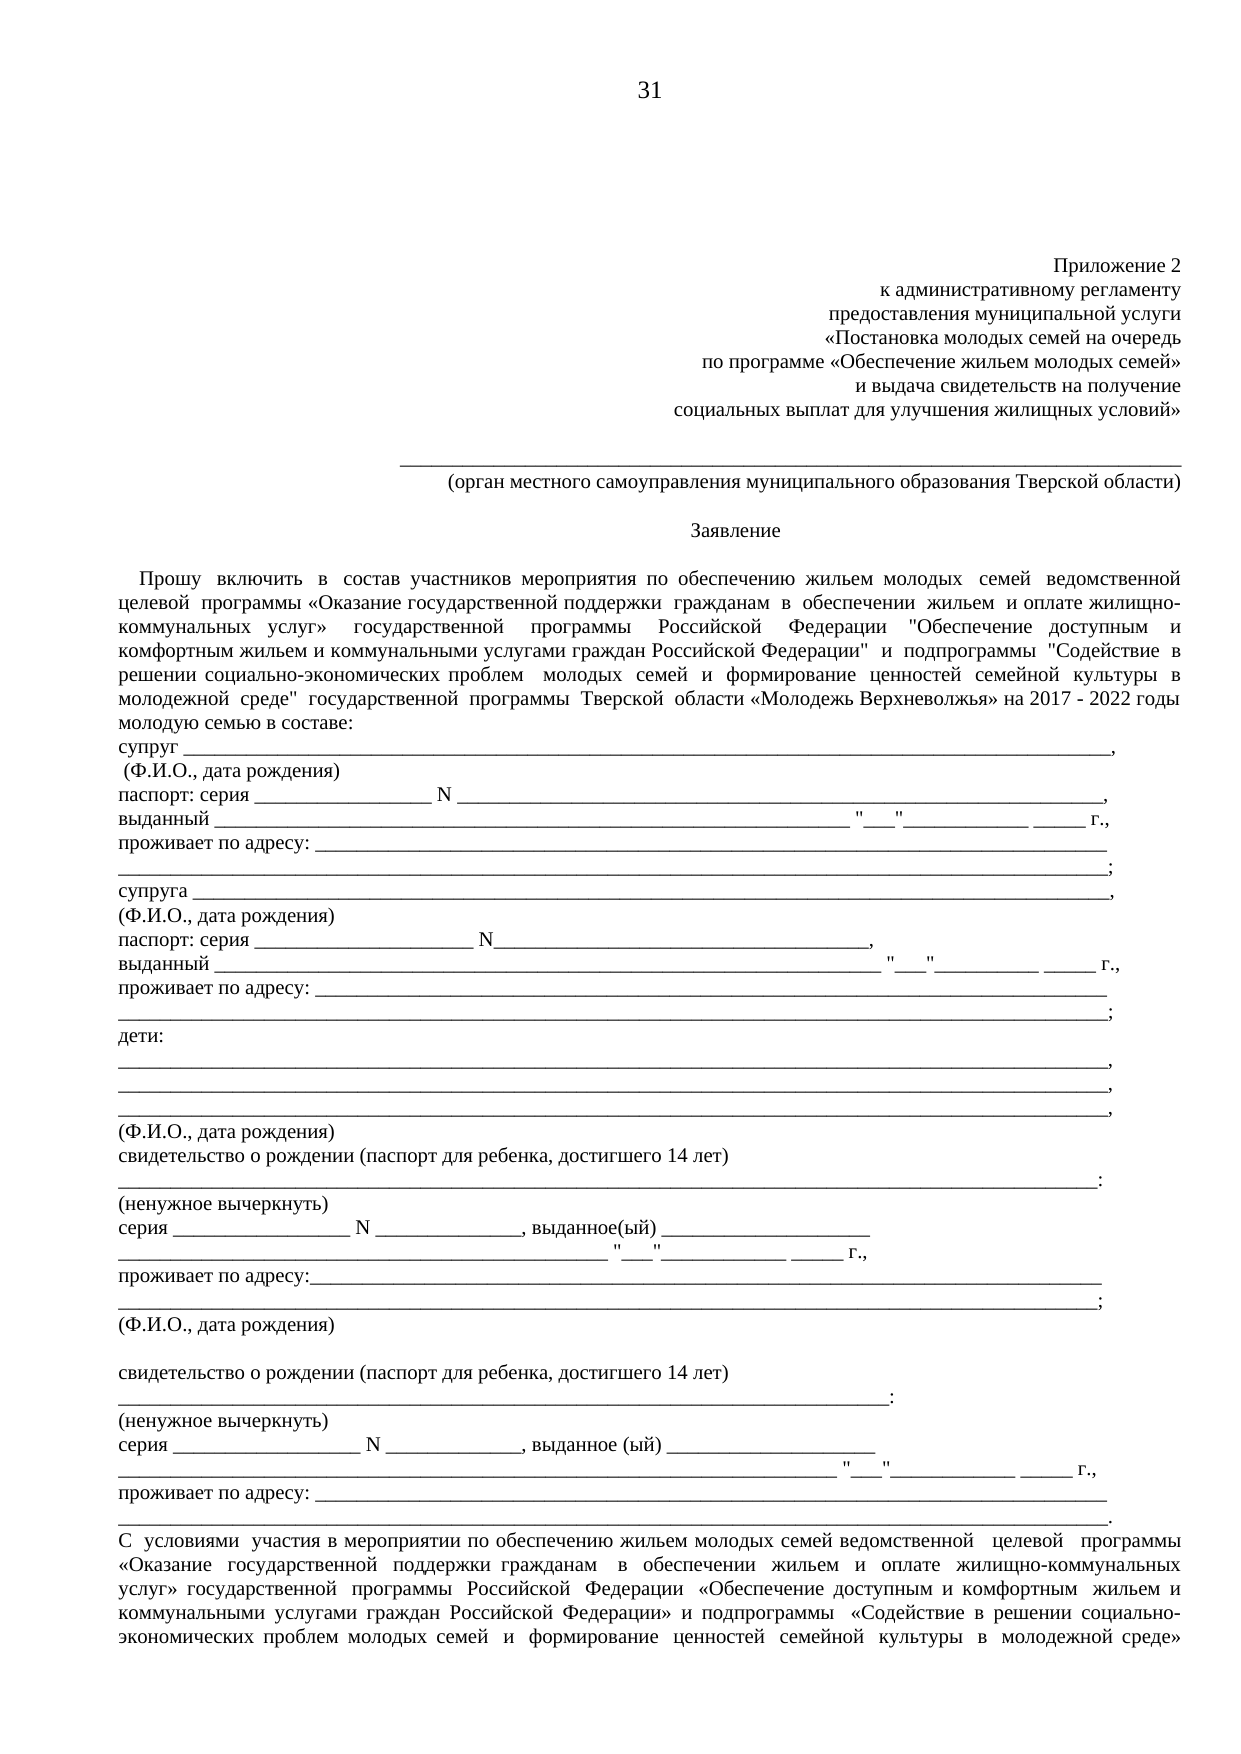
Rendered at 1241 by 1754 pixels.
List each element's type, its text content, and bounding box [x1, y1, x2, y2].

text (орган местного самоуправления муниципального образования Тверской области) [118, 469, 1181, 493]
text (ненужное вычеркнуть) [118, 1191, 1181, 1215]
text (Ф.И.О., дата рождения) [118, 902, 1181, 927]
text ______________________________________________________________________________________________: [118, 1167, 1181, 1191]
text (Ф.И.О., дата рождения) [118, 1312, 1181, 1336]
text __________________________________________________________________________: [118, 1384, 1181, 1408]
text _______________________________________________ "___"____________ _____ г., [118, 1239, 1181, 1263]
text _______________________________________________________________________________________________; [118, 999, 1181, 1023]
text выданный ________________________________________________________________ "___"__________ _____ г., [118, 951, 1181, 975]
text _______________________________________________________________________________________________, [118, 1047, 1181, 1071]
text ______________________________________________________________________________________________; [118, 1287, 1181, 1312]
text _______________________________________________________________________________________________, [118, 1071, 1181, 1095]
text выданный _____________________________________________________________ "___"____________ _____ г., [118, 806, 1181, 830]
text Прошу включить в состав участников мероприятия по обеспечению жильем молодых семей ведомственной целевой программы «Оказание государственной поддержки гражданам в обеспечении жильем и оплате жилищно-коммунальных услуг» государственной программы Российской Федерации "Обеспечение доступным и комфортным жильем и коммунальными услугами граждан Российской Федерации" и подпрограммы "Содействие в решении социально-экономических проблем молодых семей и формирование ценностей семейной культуры в молодежной среде" государственной программы Тверской области «Молодежь Верхневолжья» на 2017 - 2022 годы молодую семью в составе: [118, 542, 1181, 734]
text (Ф.И.О., дата рождения) [118, 758, 1181, 782]
text дети: [118, 1023, 1181, 1047]
text проживает по адресу: ____________________________________________________________________________ [118, 1480, 1181, 1504]
title социальных выплат для улучшения жилищных условий» [118, 397, 1181, 421]
title к административному регламенту предоставления муниципальной услуги «Постановка молодых семей на очередь [118, 277, 1181, 349]
text паспорт: серия _________________ N ______________________________________________________________, [118, 782, 1181, 806]
title и выдача свидетельств на получение [118, 373, 1181, 397]
title по программе «Обеспечение жильем молодых семей» [118, 349, 1181, 373]
text _______________________________________________________________________________________________. [118, 1504, 1181, 1528]
text _______________________________________________________________________________________________; [118, 854, 1181, 878]
text серия __________________ N _____________, выданное (ый) ____________________ [118, 1432, 1181, 1456]
text супруга ________________________________________________________________________________________, [118, 878, 1181, 902]
text проживает по адресу:____________________________________________________________________________ [118, 1263, 1181, 1287]
text ___________________________________________________________________________ [118, 421, 1181, 469]
text свидетельство о рождении (паспорт для ребенка, достигшего 14 лет) [118, 1336, 1181, 1384]
text _____________________________________________________________________ "___"____________ _____ г., [118, 1456, 1181, 1480]
text свидетельство о рождении (паспорт для ребенка, достигшего 14 лет) [118, 1143, 1181, 1167]
text супруг _________________________________________________________________________________________, [118, 734, 1181, 758]
text (Ф.И.О., дата рождения) [118, 1119, 1181, 1143]
text Заявление [118, 493, 1181, 542]
text (ненужное вычеркнуть) [118, 1408, 1181, 1432]
text _______________________________________________________________________________________________, [118, 1095, 1181, 1119]
text проживает по адресу: ____________________________________________________________________________ [118, 830, 1181, 854]
text паспорт: серия _____________________ N____________________________________, [118, 927, 1181, 951]
text серия _________________ N ______________, выданное(ый) ____________________ [118, 1215, 1181, 1239]
text проживает по адресу: ____________________________________________________________________________ [118, 975, 1181, 999]
text Приложение 2 [118, 253, 1181, 277]
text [118, 1528, 1181, 1648]
